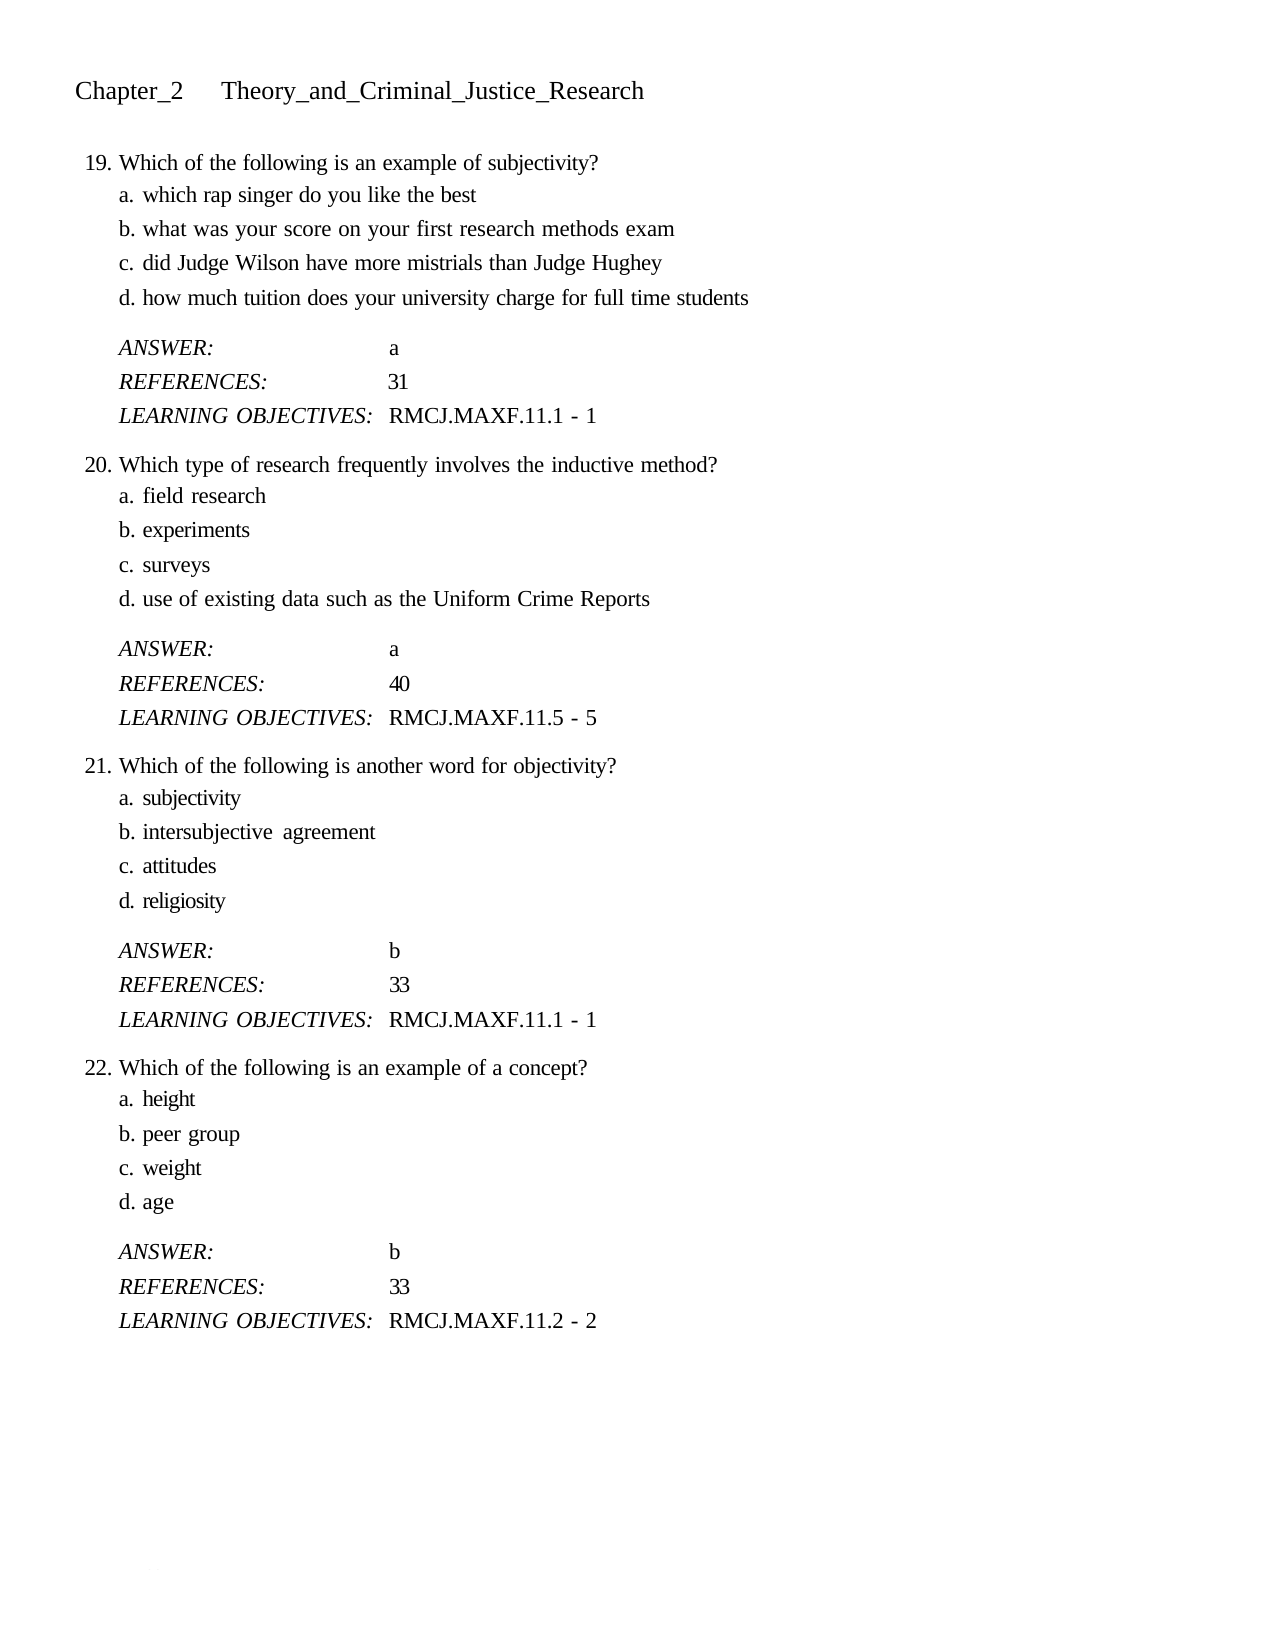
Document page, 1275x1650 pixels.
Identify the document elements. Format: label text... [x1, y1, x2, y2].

list what was your score on your first research methods exam [119, 215, 1210, 241]
list subjectivity [119, 784, 1210, 810]
text ANSWER: a [119, 635, 1210, 662]
text ANSWER: a [119, 334, 1210, 360]
text REFERENCES: 33 [119, 971, 1210, 998]
list experiments [119, 517, 1210, 543]
list intersubjective agreement [119, 818, 1210, 844]
list weight [119, 1154, 1210, 1180]
text LEARNING OBJECTIVES: RMCJ.MAXF.11.1 - 1 [119, 402, 1210, 429]
list Which of the following is an example of subjectivity? [84, 149, 1210, 176]
text REFERENCES: 31 [119, 368, 1210, 394]
list peer group [119, 1120, 1210, 1146]
text LEARNING OBJECTIVES: RMCJ.MAXF.11.2 - 2 [119, 1307, 1210, 1333]
list age [119, 1188, 1210, 1215]
list how much tuition does your university charge for full time students [119, 284, 1210, 310]
text LEARNING OBJECTIVES: RMCJ.MAXF.11.5 - 5 [119, 704, 1210, 730]
text ANSWER: b [119, 937, 1210, 963]
list use of existing data such as the Uniform Crime Reports [119, 585, 1210, 612]
list Which of the following is an example of a concept? [84, 1054, 1210, 1080]
list religiosity [119, 887, 1210, 913]
list Which type of research frequently involves the inductive method? [84, 451, 1210, 477]
text REFERENCES: 40 [119, 670, 1210, 696]
list height [119, 1085, 1210, 1112]
list attitudes [119, 852, 1210, 879]
text REFERENCES: 33 [119, 1273, 1210, 1299]
list Which of the following is another word for objectivity? [84, 752, 1210, 779]
list surveys [119, 551, 1210, 577]
list which rap singer do you like the best [119, 181, 1210, 207]
text LEARNING OBJECTIVES: RMCJ.MAXF.11.1 - 1 [119, 1006, 1210, 1032]
list did Judge Wilson have more mistrials than Judge Hughey [119, 249, 1210, 276]
text ANSWER: b [119, 1238, 1210, 1265]
list field research [119, 482, 1210, 508]
